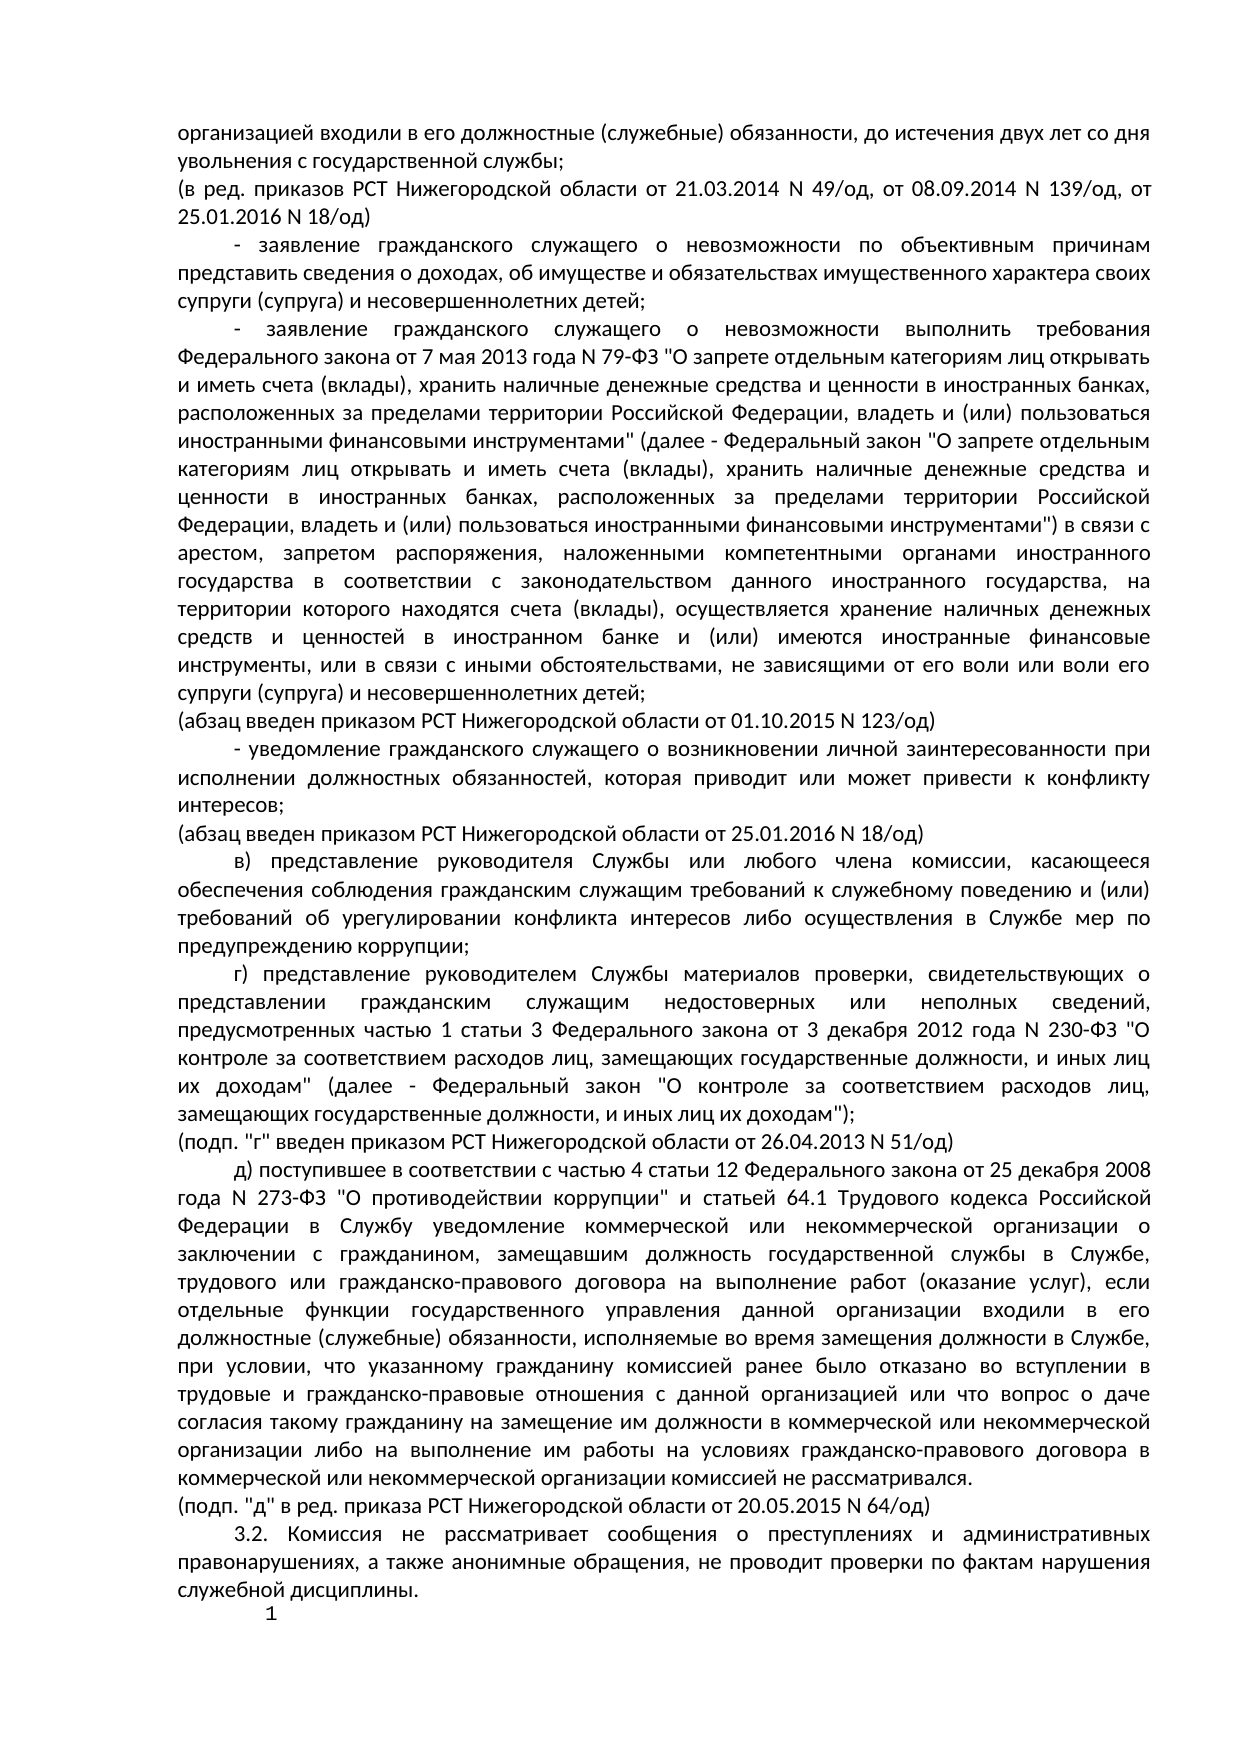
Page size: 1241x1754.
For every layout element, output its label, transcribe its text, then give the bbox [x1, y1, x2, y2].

text (абзац введен приказом РСТ Нижегородской области от 25.01.2016 N 18/од) [177, 819, 1152, 847]
text 3.2. Комиссия не рассматривает сообщения о преступлениях и административных правонарушениях, а также анонимные обращения, не проводит проверки по фактам нарушения служебной дисциплины. [177, 1519, 1152, 1603]
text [177, 118, 1152, 174]
text - уведомление гражданского служащего о возникновении личной заинтересованности при исполнении должностных обязанностей, которая приводит или может привести к конфликту интересов; [177, 734, 1152, 819]
text (подп. "д" в ред. приказа РСТ Нижегородской области от 20.05.2015 N 64/од) [177, 1491, 1152, 1519]
text г) представление руководителем Службы материалов проверки, свидетельствующих о представлении гражданским служащим недостоверных или неполных сведений, предусмотренных частью 1 статьи 3 Федерального закона от 3 декабря 2012 года N 230-ФЗ "О контроле за соответствием расходов лиц, замещающих государственные должности, и иных лиц их доходам" (далее - Федеральный закон "О контроле за соответствием расходов лиц, замещающих государственные должности, и иных лиц их доходам"); [177, 959, 1152, 1127]
text в) представление руководителя Службы или любого члена комиссии, касающееся обеспечения соблюдения гражданским служащим требований к служебному поведению и (или) требований об урегулировании конфликта интересов либо осуществления в Службе мер по предупреждению коррупции; [177, 847, 1152, 959]
text д) поступившее в соответствии с частью 4 статьи 12 Федерального закона от 25 декабря 2008 года N 273-ФЗ "О противодействии коррупции" и статьей 64.1 Трудового кодекса Российской Федерации в Службу уведомление коммерческой или некоммерческой организации о заключении с гражданином, замещавшим должность государственной службы в Службе, трудового или гражданско-правового договора на выполнение работ (оказание услуг), если отдельные функции государственного управления данной организации входили в его должностные (служебные) обязанности, исполняемые во время замещения должности в Службе, при условии, что указанному гражданину комиссией ранее было отказано во вступлении в трудовые и гражданско-правовые отношения с данной организацией или что вопрос о даче согласия такому гражданину на замещение им должности в коммерческой или некоммерческой организации либо на выполнение им работы на условиях гражданско-правового договора в коммерческой или некоммерческой организации комиссией не рассматривался. [177, 1155, 1152, 1491]
text 1 [177, 1603, 1152, 1627]
text (в ред. приказов РСТ Нижегородской области от 21.03.2014 N 49/од, от 08.09.2014 N 139/од, от 25.01.2016 N 18/од) [177, 174, 1152, 230]
text - заявление гражданского служащего о невозможности выполнить требования Федерального закона от 7 мая 2013 года N 79-ФЗ "О запрете отдельным категориям лиц открывать и иметь счета (вклады), хранить наличные денежные средства и ценности в иностранных банках, расположенных за пределами территории Российской Федерации, владеть и (или) пользоваться иностранными финансовыми инструментами" (далее - Федеральный закон "О запрете отдельным категориям лиц открывать и иметь счета (вклады), хранить наличные денежные средства и ценности в иностранных банках, расположенных за пределами территории Российской Федерации, владеть и (или) пользоваться иностранными финансовыми инструментами") в связи с арестом, запретом распоряжения, наложенными компетентными органами иностранного государства в соответствии с законодательством данного иностранного государства, на территории которого находятся счета (вклады), осуществляется хранение наличных денежных средств и ценностей в иностранном банке и (или) имеются иностранные финансовые инструменты, или в связи с иными обстоятельствами, не зависящими от его воли или воли его супруги (супруга) и несовершеннолетних детей; [177, 314, 1152, 707]
text (подп. "г" введен приказом РСТ Нижегородской области от 26.04.2013 N 51/од) [177, 1127, 1152, 1155]
text - заявление гражданского служащего о невозможности по объективным причинам представить сведения о доходах, об имуществе и обязательствах имущественного характера своих супруги (супруга) и несовершеннолетних детей; [177, 230, 1152, 314]
text (абзац введен приказом РСТ Нижегородской области от 01.10.2015 N 123/од) [177, 707, 1152, 734]
